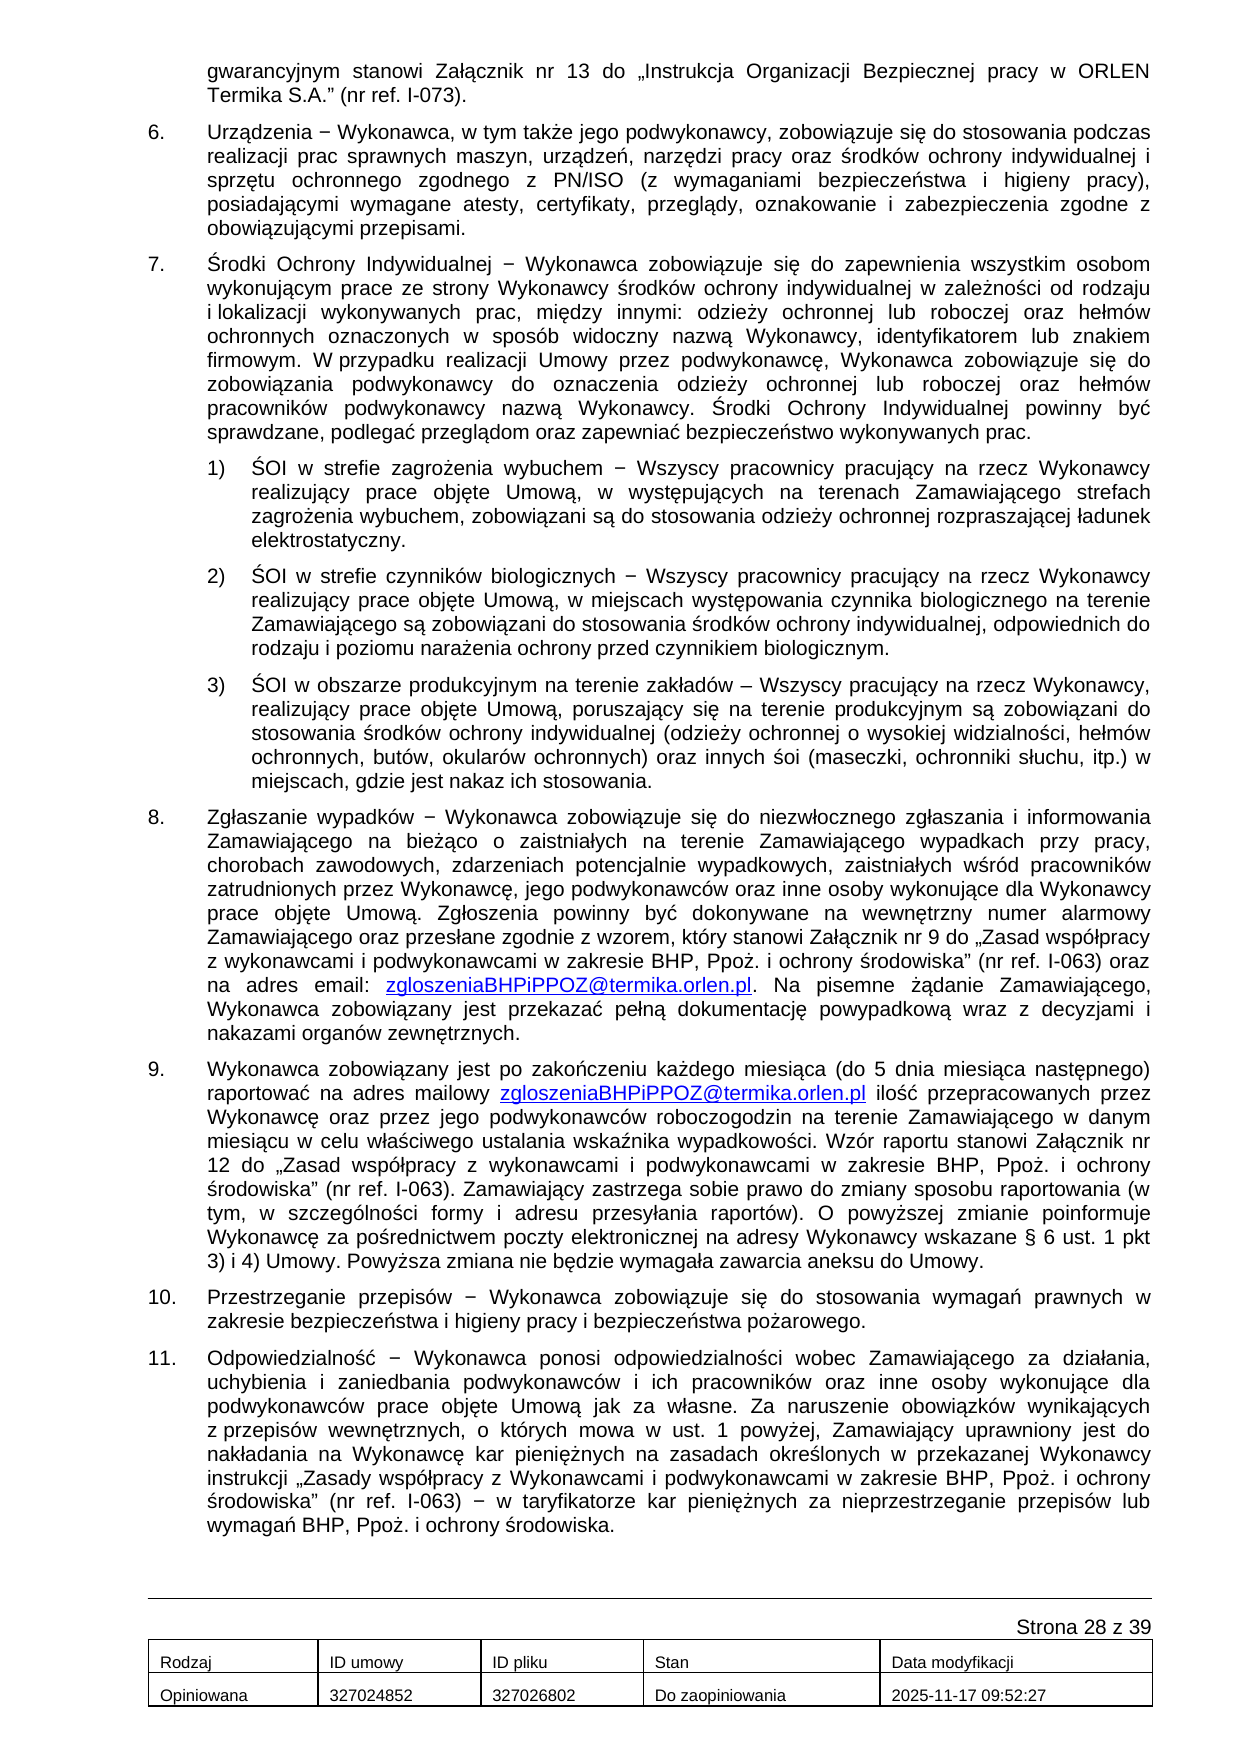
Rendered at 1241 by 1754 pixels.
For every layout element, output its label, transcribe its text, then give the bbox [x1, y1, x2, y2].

subtitle Wykonawca zobowiązany jest po zakończeniu każdego miesiąca (do 5 dnia miesiąca następnego) raportować na adres mailowy zgloszeniaBHPiPPOZ@termika.orlen.pl ilość przepracowanych przez Wykonawcę oraz przez jego podwykonawców roboczogodzin na terenie Zamawiającego w danym miesiącu w celu właściwego ustalania wskaźnika wypadkowości. Wzór raportu stanowi Załącznik nr 12 do „Zasad współpracy z wykonawcami i podwykonawcami w zakresie BHP, Ppoż. i ochrony środowiska” (nr ref. I-063). Zamawiający zastrzega sobie prawo do zmiany sposobu raportowania (w tym, w szczególności formy i adresu przesyłania raportów). O powyższej zmianie poinformuje Wykonawcę za pośrednictwem poczty elektronicznej na adresy Wykonawcy wskazane § 6 ust. 1 pkt 3) i 4) Umowy. Powyższa zmiana nie będzie wymagała zawarcia aneksu do Umowy. [148, 1057, 1152, 1273]
subtitle Odpowiedzialność − Wykonawca ponosi odpowiedzialności wobec Zamawiającego za działania, uchybienia i zaniedbania podwykonawców i ich pracowników oraz inne osoby wykonujące dla podwykonawców prace objęte Umową jak za własne. Za naruszenie obowiązków wynikających z przepisów wewnętrznych, o których mowa w ust. 1 powyżej, Zamawiający uprawniony jest do nakładania na Wykonawcę kar pieniężnych na zasadach określonych w przekazanej Wykonawcy instrukcji „Zasady współpracy z Wykonawcami i podwykonawcami w zakresie BHP, Ppoż. i ochrony środowiska” (nr ref. I-063) − w taryfikatorze kar pieniężnych za nieprzestrzeganie przepisów lub wymagań BHP, Ppoż. i ochrony środowiska. [148, 1346, 1152, 1537]
subtitle Środki Ochrony Indywidualnej − Wykonawca zobowiązuje się do zapewnienia wszystkim osobom wykonującym prace ze strony Wykonawcy środków ochrony indywidualnej w zależności od rodzaju i lokalizacji wykonywanych prac, między innymi: odzieży ochronnej lub roboczej oraz hełmów ochronnych oznaczonych w sposób widoczny nazwą Wykonawcy, identyfikatorem lub znakiem firmowym. W przypadku realizacji Umowy przez podwykonawcę, Wykonawca zobowiązuje się do zobowiązania podwykonawcy do oznaczenia odzieży ochronnej lub roboczej oraz hełmów pracowników podwykonawcy nazwą Wykonawcy. Środki Ochrony Indywidualnej powinny być sprawdzane, podlegać przeglądom oraz zapewniać bezpieczeństwo wykonywanych prac. [148, 252, 1152, 443]
subtitle Przestrzeganie przepisów − Wykonawca zobowiązuje się do stosowania wymagań prawnych w zakresie bezpieczeństwa i higieny pracy i bezpieczeństwa pożarowego. [148, 1285, 1152, 1333]
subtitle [148, 59, 1152, 107]
subtitle ŚOI w strefie zagrożenia wybuchem − Wszyscy pracownicy pracujący na rzecz Wykonawcy realizujący prace objęte Umową, w występujących na terenach Zamawiającego strefach zagrożenia wybuchem, zobowiązani są do stosowania odzieży ochronnej rozpraszającej ładunek elektrostatyczny. [207, 456, 1152, 552]
subtitle Urządzenia − Wykonawca, w tym także jego podwykonawcy, zobowiązuje się do stosowania podczas realizacji prac sprawnych maszyn, urządzeń, narzędzi pracy oraz środków ochrony indywidualnej i sprzętu ochronnego zgodnego z PN/ISO (z wymaganiami bezpieczeństwa i higieny pracy), posiadającymi wymagane atesty, certyfikaty, przeglądy, oznakowanie i zabezpieczenia zgodne z obowiązującymi przepisami. [148, 119, 1152, 239]
subtitle Zgłaszanie wypadków − Wykonawca zobowiązuje się do niezwłocznego zgłaszania i informowania Zamawiającego na bieżąco o zaistniałych na terenie Zamawiającego wypadkach przy pracy, chorobach zawodowych, zdarzeniach potencjalnie wypadkowych, zaistniałych wśród pracowników zatrudnionych przez Wykonawcę, jego podwykonawców oraz inne osoby wykonujące dla Wykonawcy prace objęte Umową. Zgłoszenia powinny być dokonywane na wewnętrzny numer alarmowy Zamawiającego oraz przesłane zgodnie z wzorem, który stanowi Załącznik nr 9 do „Zasad współpracy z wykonawcami i podwykonawcami w zakresie BHP, Ppoż. i ochrony środowiska” (nr ref. I-063) oraz na adres email: zgloszeniaBHPiPPOZ@termika.orlen.pl. Na pisemne żądanie Zamawiającego, Wykonawca zobowiązany jest przekazać pełną dokumentację powypadkową wraz z decyzjami i nakazami organów zewnętrznych. [148, 805, 1152, 1044]
subtitle ŚOI w strefie czynników biologicznych − Wszyscy pracownicy pracujący na rzecz Wykonawcy realizujący prace objęte Umową, w miejscach występowania czynnika biologicznego na terenie Zamawiającego są zobowiązani do stosowania środków ochrony indywidualnej, odpowiednich do rodzaju i poziomu narażenia ochrony przed czynnikiem biologicznym. [207, 564, 1152, 660]
subtitle ŚOI w obszarze produkcyjnym na terenie zakładów – Wszyscy pracujący na rzecz Wykonawcy, realizujący prace objęte Umową, poruszający się na terenie produkcyjnym są zobowiązani do stosowania środków ochrony indywidualnej (odzieży ochronnej o wysokiej widzialności, hełmów ochronnych, butów, okularów ochronnych) oraz innych śoi (maseczki, ochronniki słuchu, itp.) w miejscach, gdzie jest nakaz ich stosowania. [207, 673, 1152, 792]
